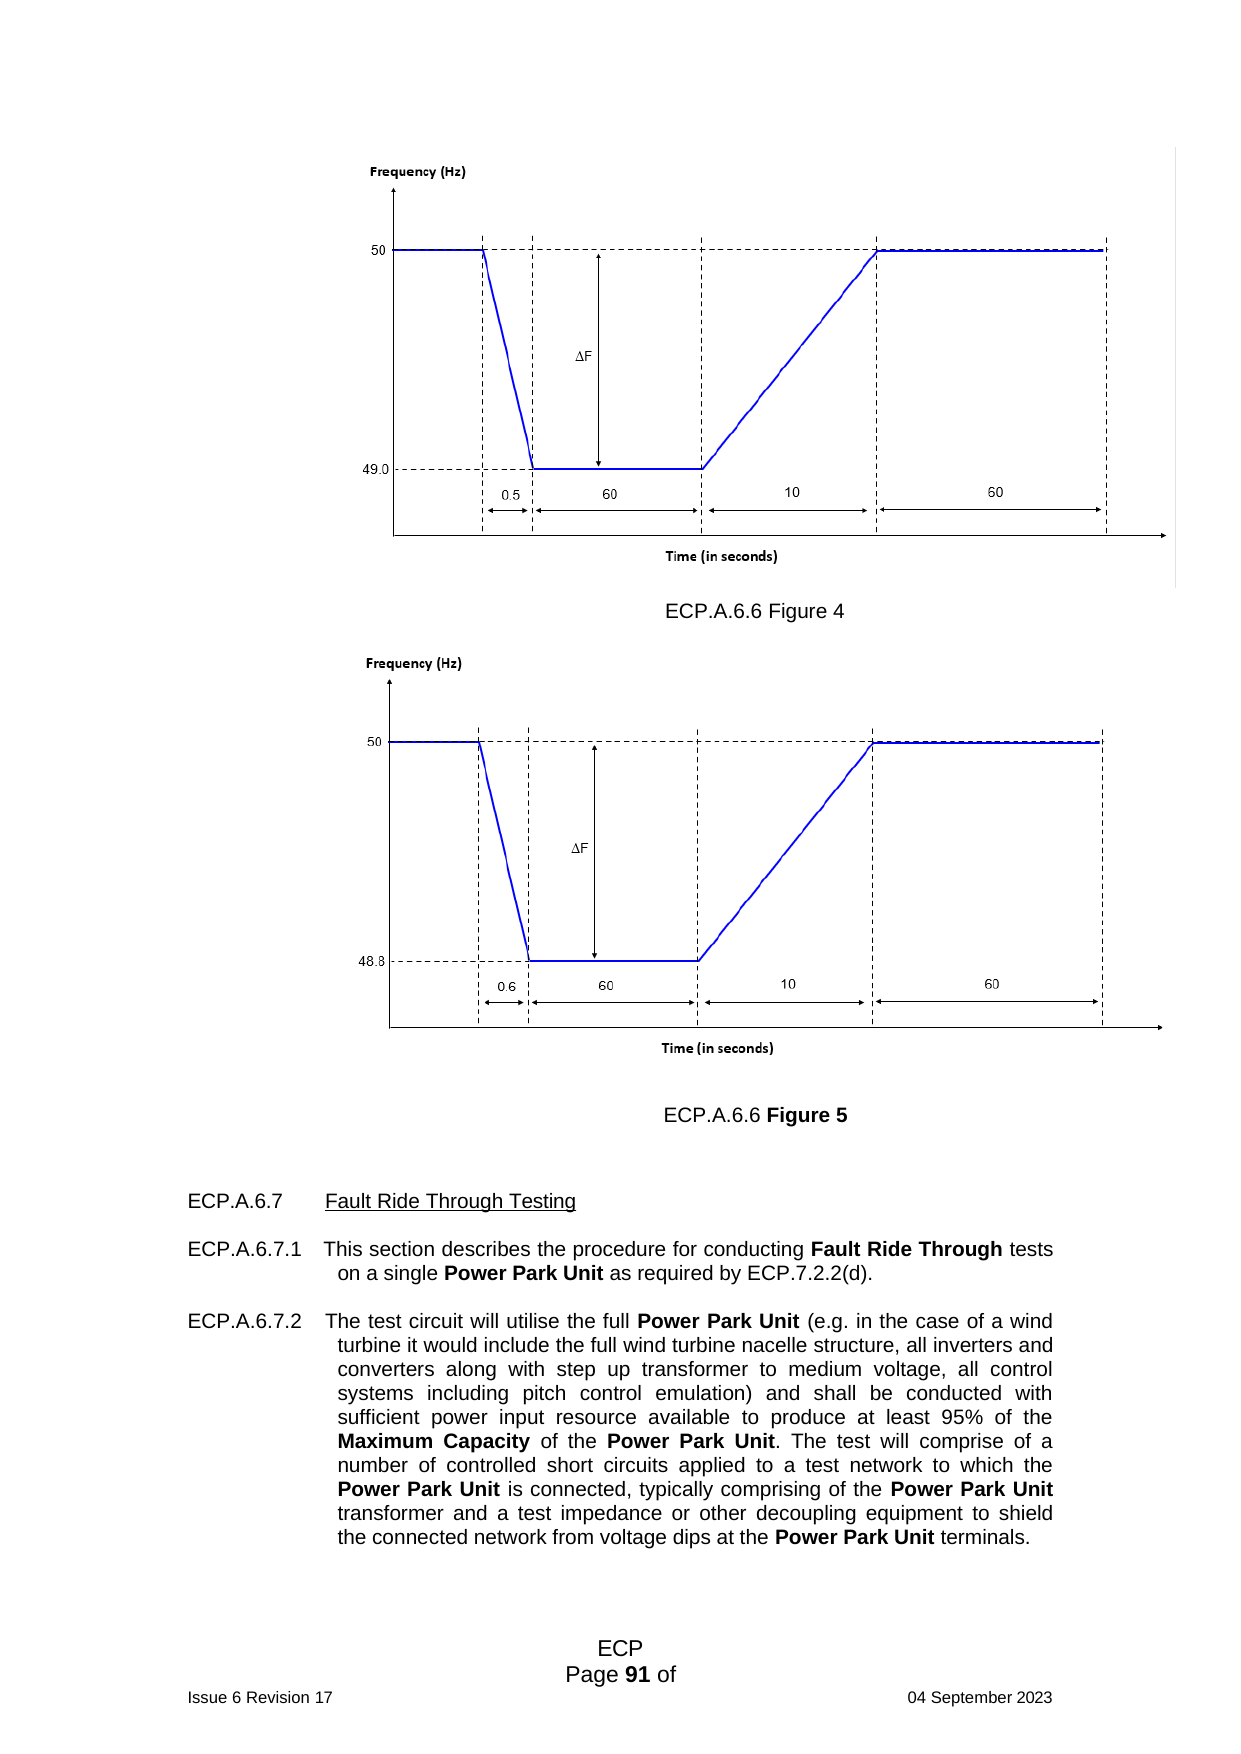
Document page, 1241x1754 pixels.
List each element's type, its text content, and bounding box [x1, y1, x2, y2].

text ECP.A.6.7.2 The test circuit will utilise the full Power Park Unit (e.g. in the case of a wind turbine it would include the full wind turbine nacelle structure, all inverters and converters along with step up transformer to medium voltage, all control systems including pitch control emulation) and shall be conducted with sufficient power input resource available to produce at least 95% of the Maximum Capacity of the Power Park Unit. The test will comprise of a number of controlled short circuits applied to a test network to which the Power Park Unit is connected, typically comprising of the Power Park Unit transformer and a test impedance or other decoupling equipment to shield the connected network from voltage dips at the Power Park Unit terminals. [187, 1309, 1053, 1548]
text ECP.A.6.6 Figure 4 [301, 599, 1209, 623]
text ECP.A.6.7.1 This section describes the procedure for conducting Fault Ride Through tests on a single Power Park Unit as required by ECP.7.2.2(d). [187, 1237, 1053, 1285]
picture [358, 657, 1163, 1055]
picture [362, 147, 1176, 588]
text ECP.A.6.6 Figure 5 [303, 1102, 1209, 1126]
text ECP.A.6.7 Fault Ride Through Testing [187, 1189, 1209, 1213]
